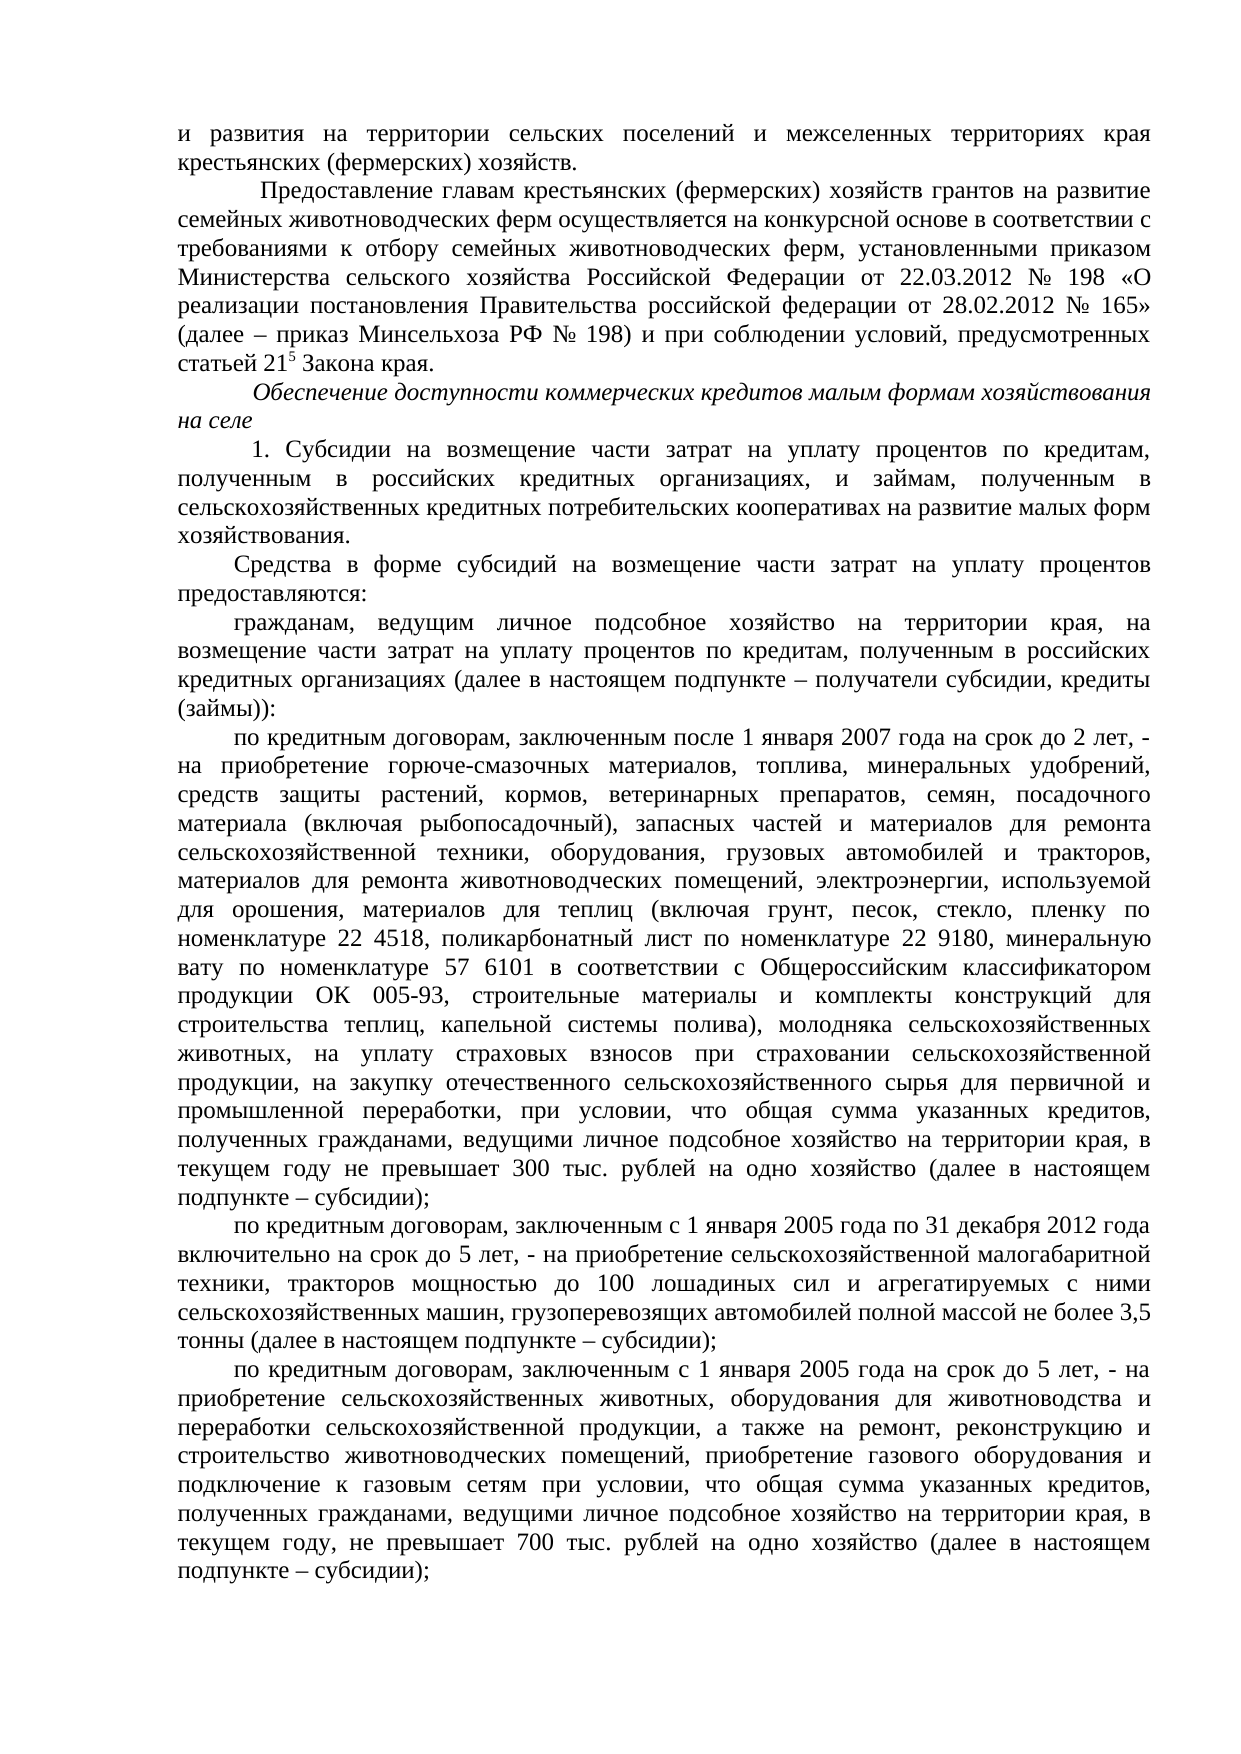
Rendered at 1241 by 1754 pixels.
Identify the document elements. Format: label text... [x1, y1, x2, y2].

text по кредитным договорам, заключенным с 1 января 2005 года на срок до 5 лет, - на приобретение сельскохозяйственных животных, оборудования для животноводства и переработки сельскохозяйственной продукции, а также на ремонт, реконструкцию и строительство животноводческих помещений, приобретение газового оборудования и подключение к газовым сетям при условии, что общая сумма указанных кредитов, полученных гражданами, ведущими личное подсобное хозяйство на территории края, в текущем году, не превышает 700 тыс. рублей на одно хозяйство (далее в настоящем подпункте – субсидии); [177, 1354, 1152, 1584]
text 1. Субсидии на возмещение части затрат на уплату процентов по кредитам, полученным в российских кредитных организациях, и займам, полученным в сельскохозяйственных кредитных потребительских кооперативах на развитие малых форм хозяйствования. [177, 434, 1152, 549]
text гражданам, ведущим личное подсобное хозяйство на территории края, на возмещение части затрат на уплату процентов по кредитам, полученным в российских кредитных организациях (далее в настоящем подпункте – получатели субсидии, кредиты (займы)): [177, 607, 1152, 722]
text по кредитным договорам, заключенным после 1 января 2007 года на срок до 2 лет, - на приобретение горюче-смазочных материалов, топлива, минеральных удобрений, средств защиты растений, кормов, ветеринарных препаратов, семян, посадочного материала (включая рыбопосадочный), запасных частей и материалов для ремонта сельскохозяйственной техники, оборудования, грузовых автомобилей и тракторов, материалов для ремонта животноводческих помещений, электроэнергии, используемой для орошения, материалов для теплиц (включая грунт, песок, стекло, пленку по номенклатуре 22 4518, поликарбонатный лист по номенклатуре 22 9180, минеральную вату по номенклатуре 57 6101 в соответствии с Общероссийским классификатором продукции ОК 005-93, строительные материалы и комплекты конструкций для строительства теплиц, капельной системы полива), молодняка сельскохозяйственных животных, на уплату страховых взносов при страховании сельскохозяйственной продукции, на закупку отечественного сельскохозяйственного сырья для первичной и промышленной переработки, при условии, что общая сумма указанных кредитов, полученных гражданами, ведущими личное подсобное хозяйство на территории края, в текущем году не превышает 300 тыс. рублей на одно хозяйство (далее в настоящем подпункте – субсидии); [177, 722, 1152, 1211]
text по кредитным договорам, заключенным с 1 января 2005 года по 31 декабря 2012 года включительно на срок до 5 лет, - на приобретение сельскохозяйственной малогабаритной техники, тракторов мощностью до 100 лошадиных сил и агрегатируемых с ними сельскохозяйственных машин, грузоперевозящих автомобилей полной массой не более 3,5 тонны (далее в настоящем подпункте – субсидии); [177, 1211, 1152, 1354]
text Обеспечение доступности коммерческих кредитов малым формам хозяйствования на селе [177, 377, 1152, 434]
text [177, 118, 1152, 176]
text Средства в форме субсидий на возмещение части затрат на уплату процентов предоставляются: [177, 549, 1152, 607]
text Предоставление главам крестьянских (фермерских) хозяйств грантов на развитие семейных животноводческих ферм осуществляется на конкурсной основе в соответствии с требованиями к отбору семейных животноводческих ферм, установленными приказом Министерства сельского хозяйства Российской Федерации от 22.03.2012 № 198 «О реализации постановления Правительства российской федерации от 28.02.2012 № 165» (далее – приказ Минсельхоза РФ № 198) и при соблюдении условий, предусмотренных статьей 215 Закона края. [177, 176, 1152, 377]
